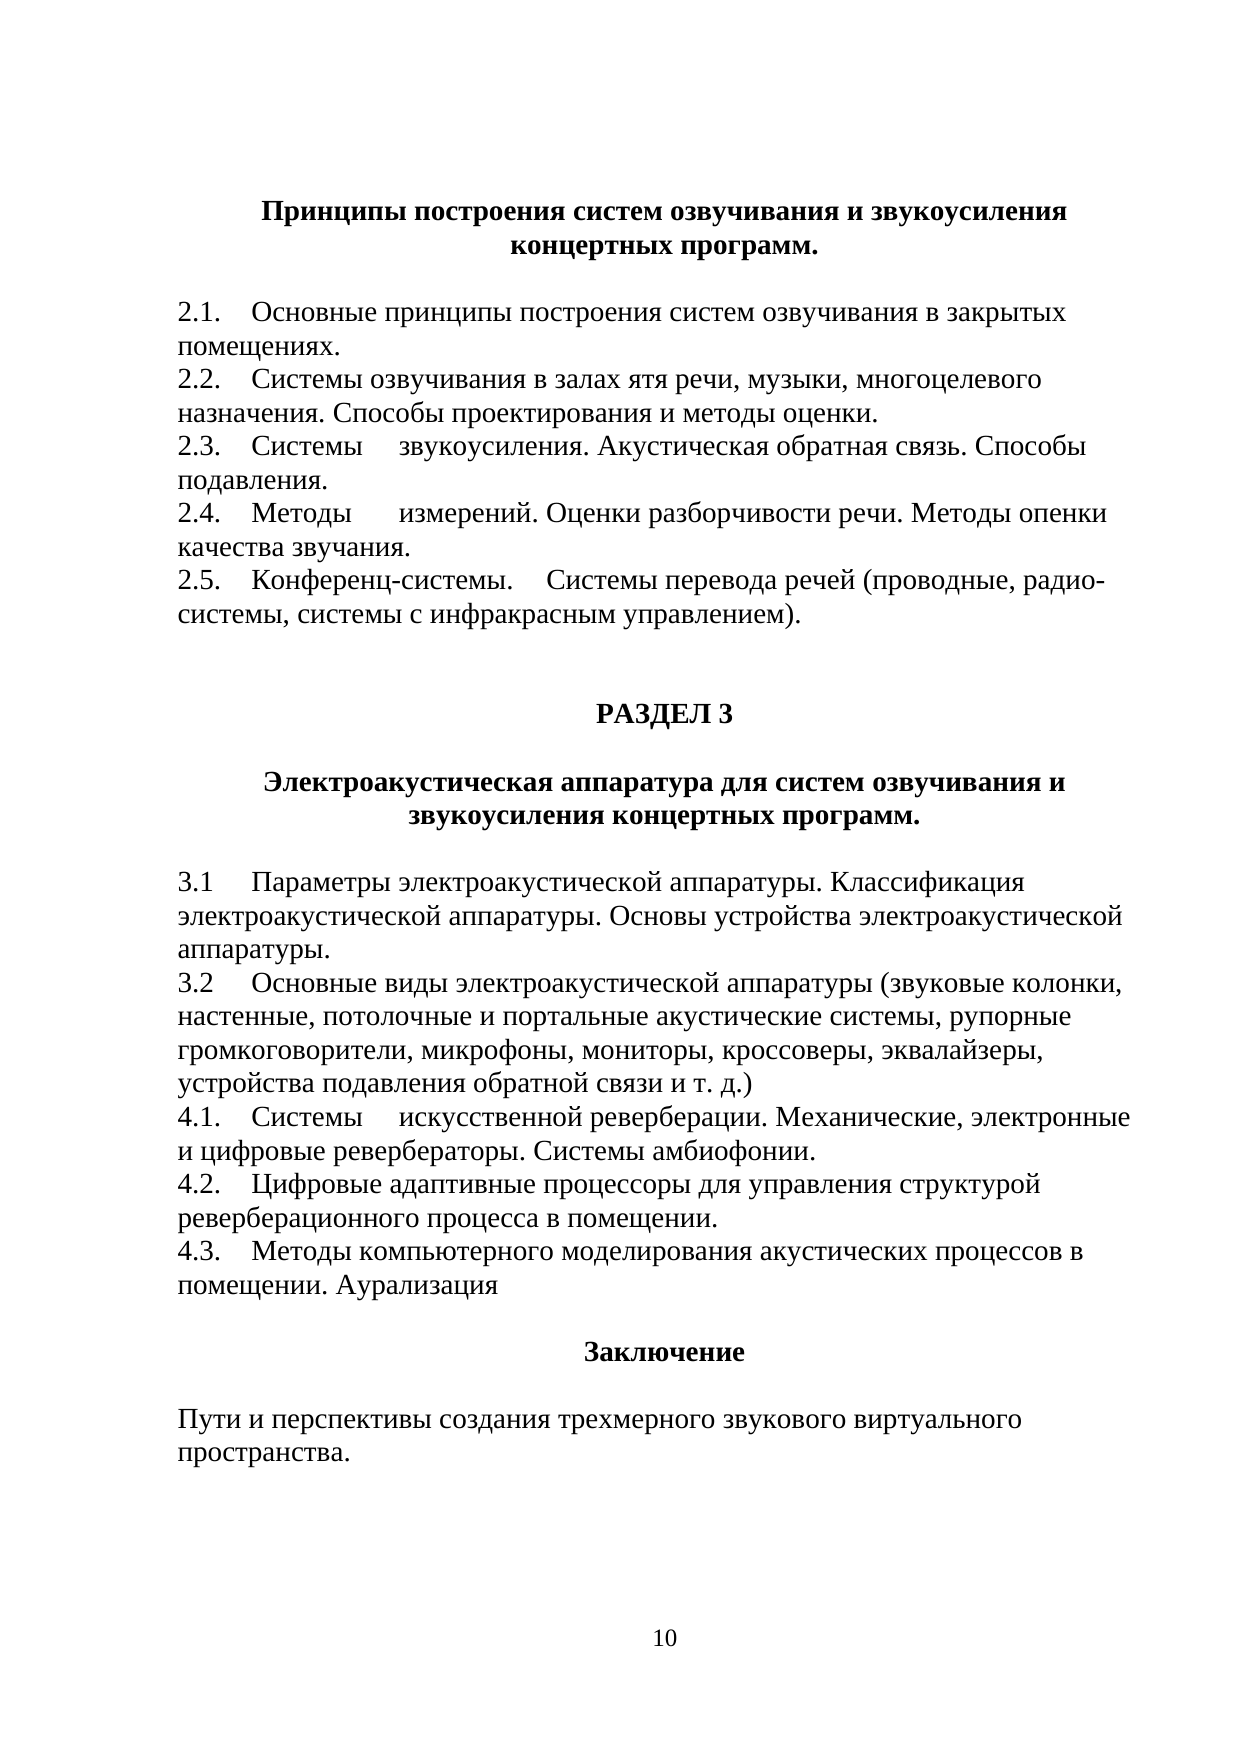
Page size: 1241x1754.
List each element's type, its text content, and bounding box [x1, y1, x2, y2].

text Электроакустическая аппаратура для систем озвучивания и звукоусиления концертных программ. [177, 764, 1152, 831]
text Принципы построения систем озвучивания и звукоусиления концертных программ. [177, 193, 1152, 261]
text 3.2 Основные виды электроакустической аппаратуры (звуковые колонки, настенные, потолочные и портальные акустические системы, рупорные громкоговорители, микрофоны, мониторы, кроссоверы, эквалайзеры, устройства подавления обратной связи и т. д.) [177, 965, 1152, 1099]
text Пути и перспективы создания трехмерного звукового виртуального пространства. [177, 1401, 1152, 1468]
text 2.3. Системы звукоусиления. Акустическая обратная связь. Способы подавления. [177, 428, 1152, 495]
text Заключение [177, 1334, 1152, 1367]
text 3.1 Параметры электроакустической аппаратуры. Классификация электроакустической аппаратуры. Основы устройства электроакустической аппаратуры. [177, 864, 1152, 965]
text 4.3. Методы компьютерного моделирования акустических процессов в помещении. Аурализация [177, 1233, 1152, 1300]
text 2.4. Методы измерений. Оценки разборчивости речи. Методы опенки качества звучания. [177, 495, 1152, 562]
text 2.2. Системы озвучивания в залах ятя речи, музыки, многоцелевого назначения. Способы проектирования и методы оценки. [177, 361, 1152, 428]
text 4.1. Системы искусственной реверберации. Механические, электронные и цифровые ревербераторы. Системы амбиофонии. [177, 1099, 1152, 1166]
text 4.2. Цифровые адаптивные процессоры для управления структурой реверберационного процесса в помещении. [177, 1166, 1152, 1233]
text 2.5. Конференц-системы. Системы перевода речей (проводные, радио- системы, системы с инфракрасным управлением). [177, 562, 1152, 629]
text РАЗДЕЛ 3 [177, 697, 1152, 730]
text 2.1. Основные принципы построения систем озвучивания в закрытых помещениях. [177, 294, 1152, 361]
